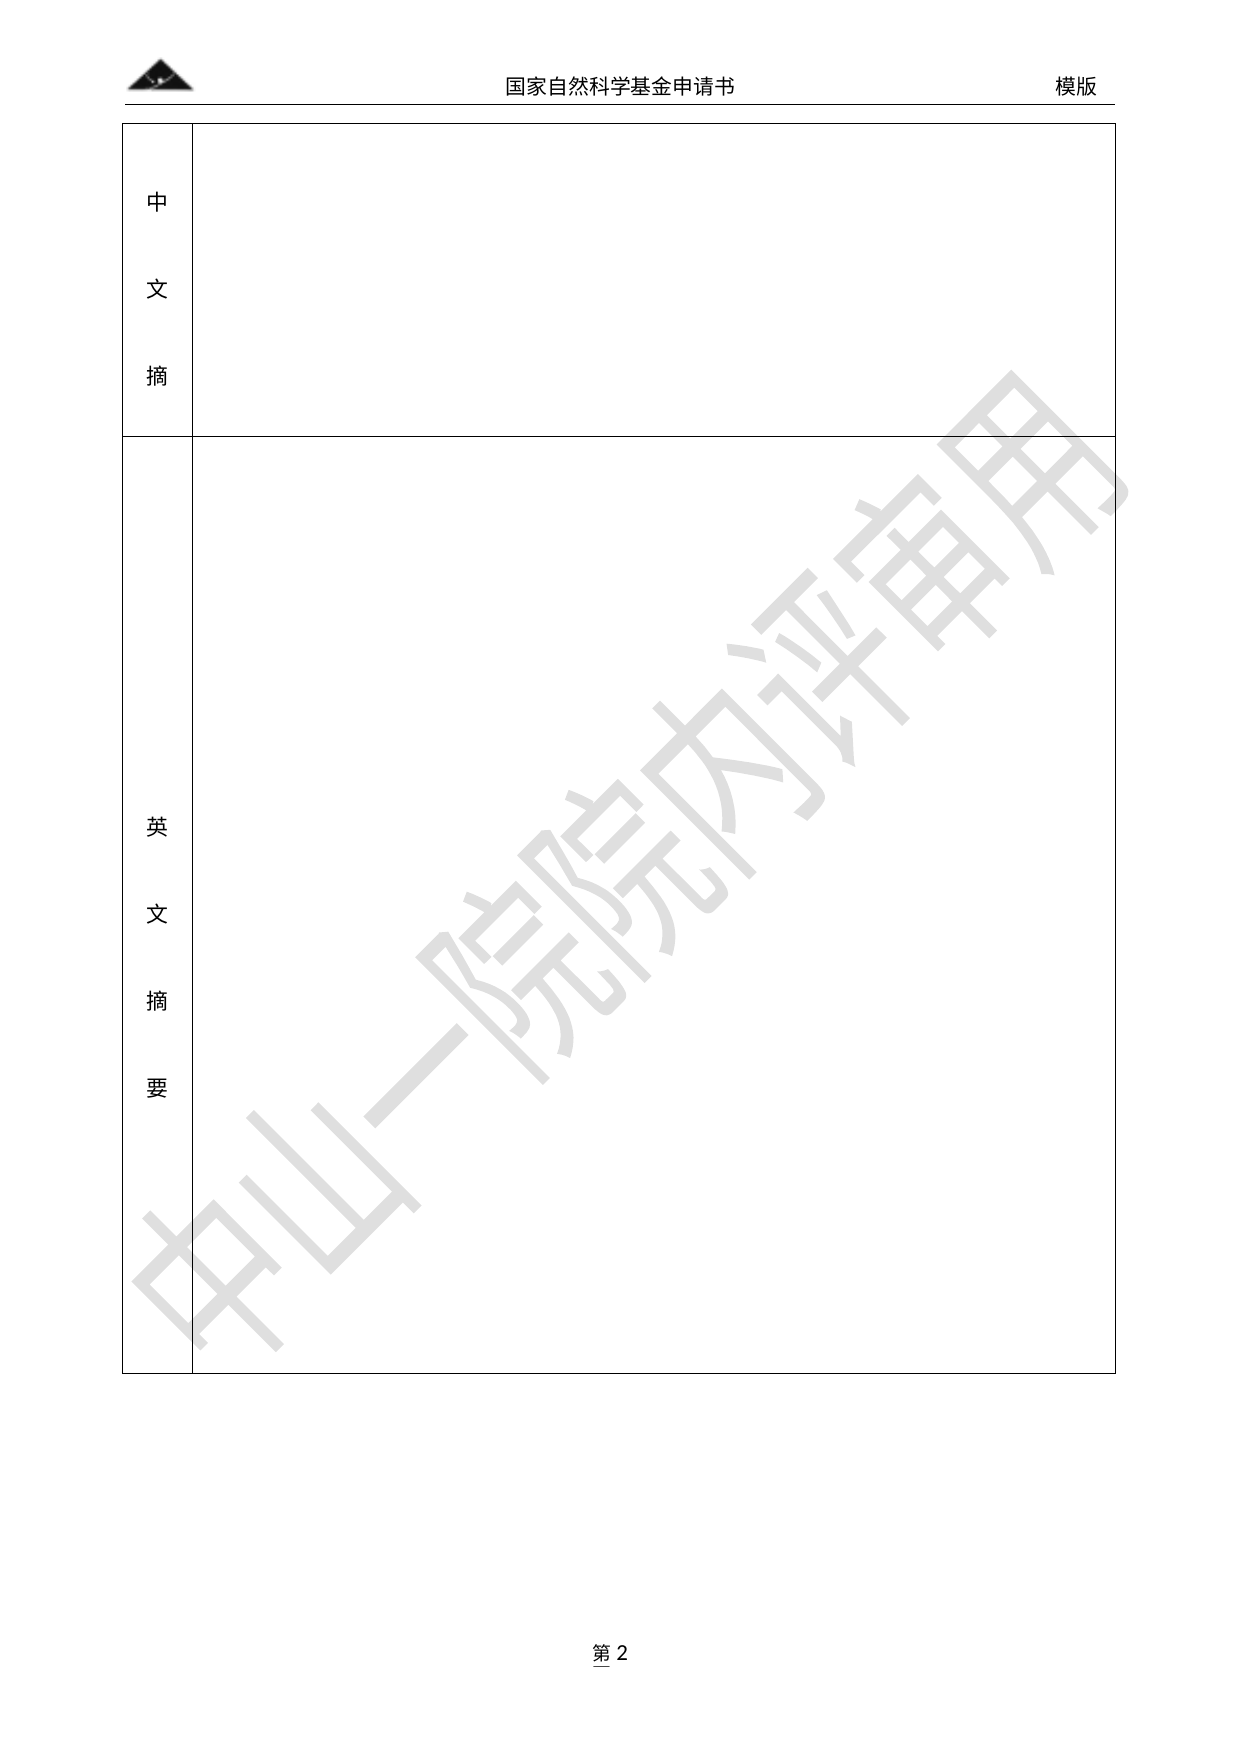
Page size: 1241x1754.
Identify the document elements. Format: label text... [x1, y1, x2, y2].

table_cell [193, 437, 1115, 1373]
table_header 中 文 摘 要 [123, 124, 192, 436]
table_cell 英 文 摘 要 [123, 437, 192, 1373]
table_header [193, 124, 1115, 436]
picture [125, 56, 198, 94]
